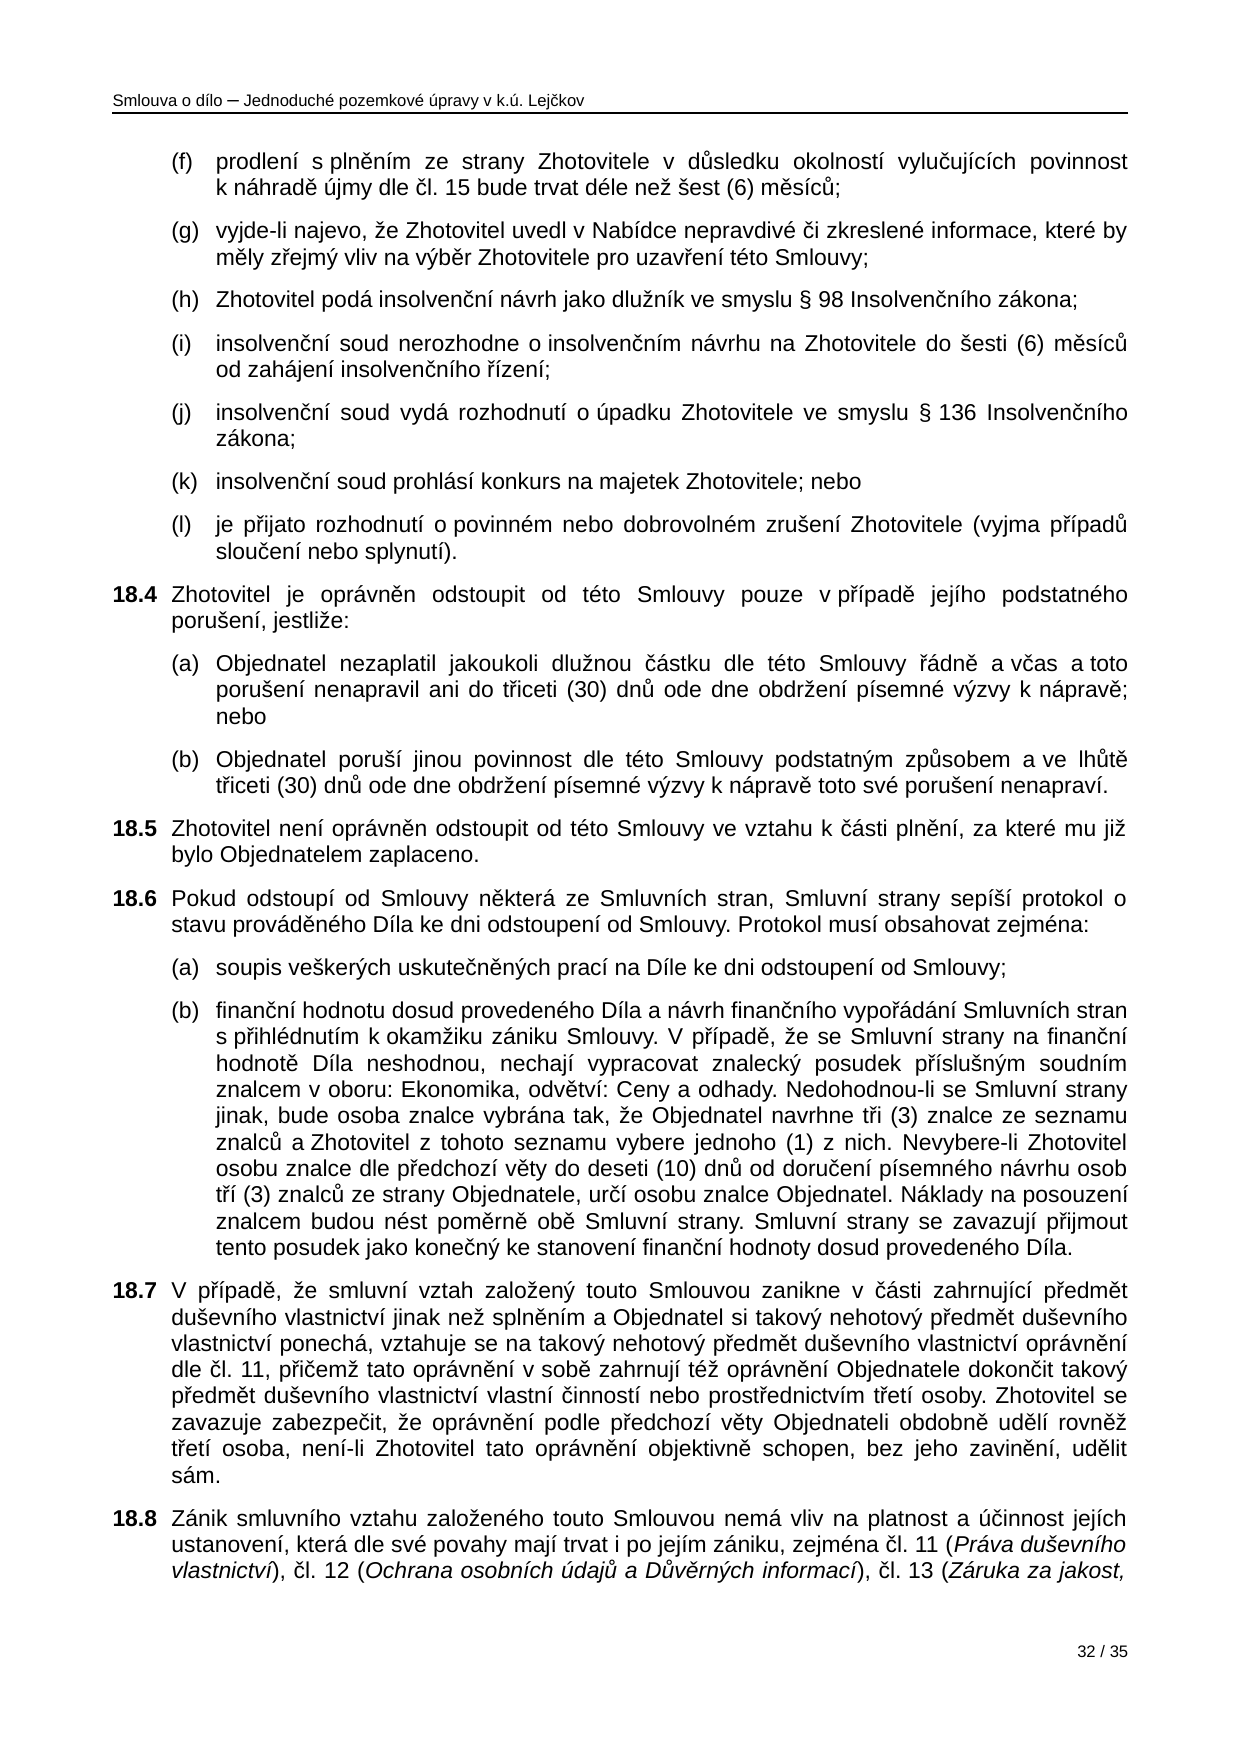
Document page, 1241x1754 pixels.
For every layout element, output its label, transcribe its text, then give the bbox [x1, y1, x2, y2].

text insolvenční soud vydá rozhodnutí o úpadku Zhotovitele ve smyslu § 136 Insolvenčního zákona; [171, 399, 1128, 452]
text insolvenční soud nerozhodne o insolvenčním návrhu na Zhotovitele do šesti (6) měsíců od zahájení insolvenčního řízení; [171, 329, 1128, 382]
text vyjde-li najevo, že Zhotovitel uvedl v Nabídce nepravdivé či zkreslené informace, které by měly zřejmý vliv na výběr Zhotovitele pro uzavření této Smlouvy; [171, 217, 1128, 270]
text Zhotovitel podá insolvenční návrh jako dlužník ve smyslu § 98 Insolvenčního zákona; [171, 286, 1128, 313]
list soupis veškerých uskutečněných prací na Díle ke dni odstoupení od Smlouvy; [171, 954, 1128, 980]
list Objednatel nezaplatil jakoukoli dlužnou částku dle této Smlouvy řádně a včas a toto porušení nenapravil ani do třiceti (30) dnů ode dne obdržení písemné výzvy k nápravě; nebo [171, 650, 1128, 729]
text je přijato rozhodnutí o povinném nebo dobrovolném zrušení Zhotovitele (vyjma případů sloučení nebo splynutí). [171, 511, 1128, 564]
list finanční hodnotu dosud provedeného Díla a návrh finančního vypořádání Smluvních stran s přihlédnutím k okamžiku zániku Smlouvy. V případě, že se Smluvní strany na finanční hodnotě Díla neshodnou, nechají vypracovat znalecký posudek příslušným soudním znalcem v oboru: Ekonomika, odvětví: Ceny a odhady. Nedohodnou-li se Smluvní strany jinak, bude osoba znalce vybrána tak, že Objednatel navrhne tři (3) znalce ze seznamu znalců a Zhotovitel z tohoto seznamu vybere jednoho (1) z nich. Nevybere-li Zhotovitel osobu znalce dle předchozí věty do deseti (10) dnů od doručení písemného návrhu osob tří (3) znalců ze strany Objednatele, určí osobu znalce Objednatel. Náklady na posouzení znalcem budou nést poměrně obě Smluvní strany. Smluvní strany se zavazují přijmout tento posudek jako konečný ke stanovení finanční hodnoty dosud provedeného Díla. [171, 997, 1128, 1260]
text Zhotovitel je oprávněn odstoupit od této Smlouvy pouze v případě jejího podstatného porušení, jestliže: [112, 581, 1128, 633]
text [112, 1504, 1128, 1584]
text prodlení s plněním ze strany Zhotovitele v důsledku okolností vylučujících povinnost k náhradě újmy dle čl. 15 bude trvat déle než šest (6) měsíců; [171, 148, 1128, 200]
text Zhotovitel není oprávněn odstoupit od této Smlouvy ve vztahu k části plnění, za které mu již bylo Objednatelem zaplaceno. [112, 815, 1128, 868]
text insolvenční soud prohlásí konkurs na majetek Zhotovitele; nebo [171, 468, 1128, 494]
text Objednatel poruší jinou povinnost dle této Smlouvy podstatným způsobem a ve lhůtě třiceti (30) dnů ode dne obdržení písemné výzvy k nápravě toto své porušení nenapraví. [171, 746, 1128, 798]
text V případě, že smluvní vztah založený touto Smlouvou zanikne v části zahrnující předmět duševního vlastnictví jinak než splněním a Objednatel si takový nehotový předmět duševního vlastnictví ponechá, vztahuje se na takový nehotový předmět duševního vlastnictví oprávnění dle čl. 11, přičemž tato oprávnění v sobě zahrnují též oprávnění Objednatele dokončit takový předmět duševního vlastnictví vlastní činností nebo prostřednictvím třetí osoby. Zhotovitel se zavazuje zabezpečit, že oprávnění podle předchozí věty Objednateli obdobně udělí rovněž třetí osoba, není-li Zhotovitel tato oprávnění objektivně schopen, bez jeho zavinění, udělit sám. [112, 1277, 1128, 1488]
text Pokud odstoupí od Smlouvy některá ze Smluvních stran, Smluvní strany sepíší protokol o stavu prováděného Díla ke dni odstoupení od Smlouvy. Protokol musí obsahovat zejména: [112, 884, 1128, 937]
